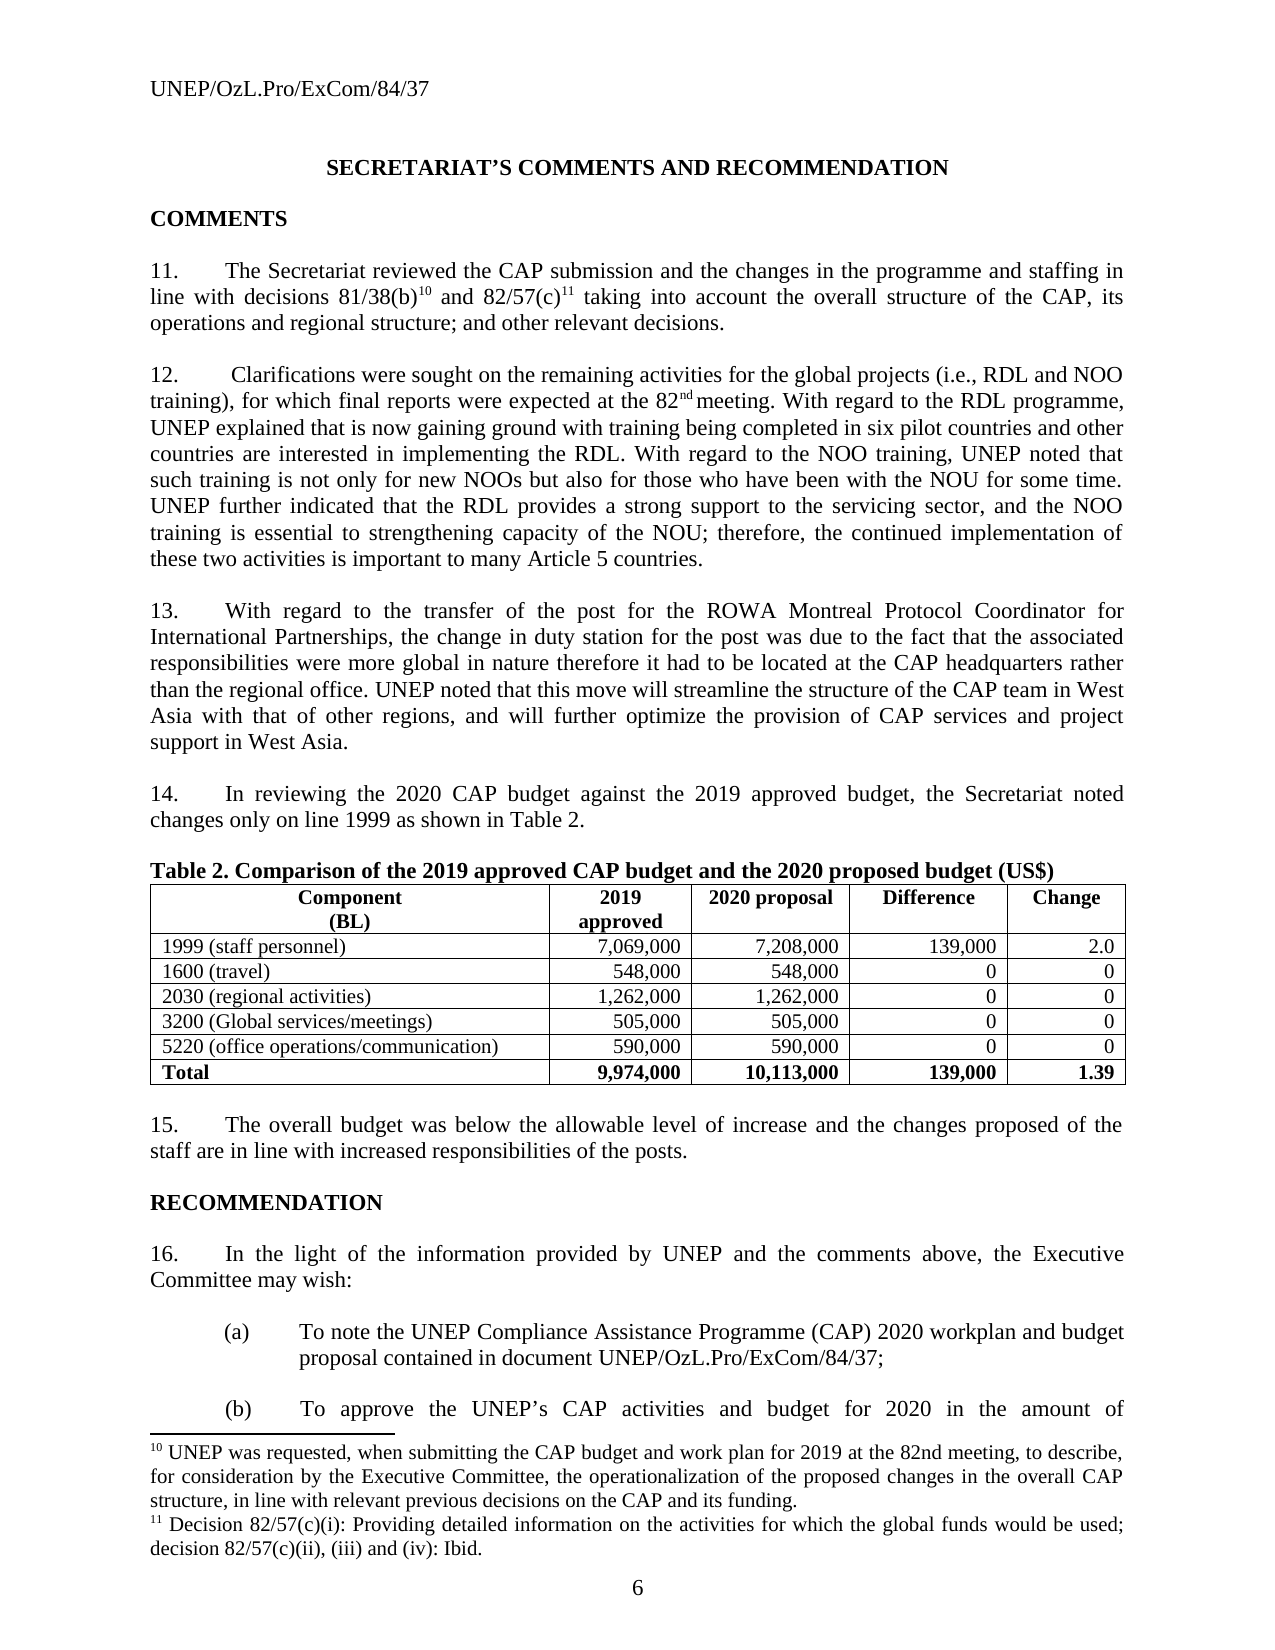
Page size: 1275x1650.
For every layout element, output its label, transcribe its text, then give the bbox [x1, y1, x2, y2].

subtitle With regard to the transfer of the post for the ROWA Montreal Protocol Coordinator for International Partnerships, the change in duty station for the post was due to the fact that the associated responsibilities were more global in nature therefore it had to be located at the CAP headquarters rather than the regional office. UNEP noted that this move will streamline the structure of the CAP team in West Asia with that of other regions, and will further optimize the provision of CAP services and project support in West Asia. [150, 597, 1125, 755]
table_cell 0 [1008, 1035, 1125, 1058]
subtitle Table 2. Comparison of the 2019 approved CAP budget and the 2020 proposed budget (US$) [150, 857, 1125, 884]
table_cell 505,000 [692, 1009, 849, 1033]
table_cell 548,000 [550, 959, 691, 983]
table_header Component (BL) [151, 885, 549, 933]
table_cell 0 [850, 1009, 1007, 1033]
subtitle In reviewing the 2020 CAP budget against the 2019 approved budget, the Secretariat noted changes only on line 1999 as shown in Table 2. [150, 780, 1125, 832]
table_cell 7,208,000 [692, 934, 849, 958]
table_cell 10,113,000 [692, 1060, 849, 1084]
table_cell Total [151, 1060, 549, 1084]
table_cell 0 [850, 959, 1007, 983]
table_cell 2.0 [1008, 934, 1125, 958]
table_cell 2030 (regional activities) [151, 984, 549, 1008]
table_cell 590,000 [692, 1035, 849, 1058]
table_cell 0 [1008, 984, 1125, 1008]
table_cell 1999 (staff personnel) [151, 934, 549, 958]
text SECRETARIAT’S COMMENTS AND RECOMMENDATION [150, 154, 1125, 180]
table_cell 0 [1008, 959, 1125, 983]
table_header 2019 approved [550, 885, 691, 933]
table_cell 0 [850, 984, 1007, 1008]
text RECOMMENDATION [150, 1189, 1125, 1215]
table_cell 139,000 [850, 1060, 1007, 1084]
table_cell 139,000 [850, 934, 1007, 958]
table_cell 7,069,000 [550, 934, 691, 958]
table_cell 505,000 [550, 1009, 691, 1033]
table_header Change [1008, 885, 1125, 933]
table_cell 5220 (office operations/communication) [151, 1035, 549, 1058]
table_cell 0 [850, 1035, 1007, 1058]
table_cell 548,000 [692, 959, 849, 983]
table_cell 1600 (travel) [151, 959, 549, 983]
subtitle The overall budget was below the allowable level of increase and the changes proposed of the staff are in line with increased responsibilities of the posts. [150, 1111, 1125, 1164]
table_cell 1.39 [1008, 1060, 1125, 1084]
subtitle The Secretariat reviewed the CAP submission and the changes in the programme and staffing in line with decisions 81/38(b) and 82/57(c) taking into account the overall structure of the CAP, its operations and regional structure; and other relevant decisions. [150, 257, 1125, 336]
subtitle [225, 1396, 1125, 1422]
table_cell 590,000 [550, 1035, 691, 1058]
text COMMENTS [150, 205, 1125, 232]
table_cell 1,262,000 [692, 984, 849, 1008]
table_cell 1,262,000 [550, 984, 691, 1008]
subtitle Clarifications were sought on the remaining activities for the global projects (i.e., RDL and NOO training), for which final reports were expected at the 82nd meeting. With regard to the RDL programme, UNEP explained that is now gaining ground with training being completed in six pilot countries and other countries are interested in implementing the RDL. With regard to the NOO training, UNEP noted that such training is not only for new NOOs but also for those who have been with the NOU for some time. UNEP further indicated that the RDL provides a strong support to the servicing sector, and the NOO training is essential to strengthening capacity of the NOU; therefore, the continued implementation of these two activities is important to many Article 5 countries. [150, 361, 1125, 572]
table_header 2020 proposal [692, 885, 849, 933]
list To note the UNEP Compliance Assistance Programme (CAP) 2020 workplan and budget proposal contained in document UNEP/OzL.Pro/ExCom/84/37; [224, 1318, 1125, 1371]
table_cell 3200 (Global services/meetings) [151, 1009, 549, 1033]
table_cell 9,974,000 [550, 1060, 691, 1084]
list In the light of the information provided by UNEP and the comments above, the Executive Committee may wish: [150, 1240, 1125, 1293]
table_header Difference [850, 885, 1007, 933]
table_cell 0 [1008, 1009, 1125, 1033]
